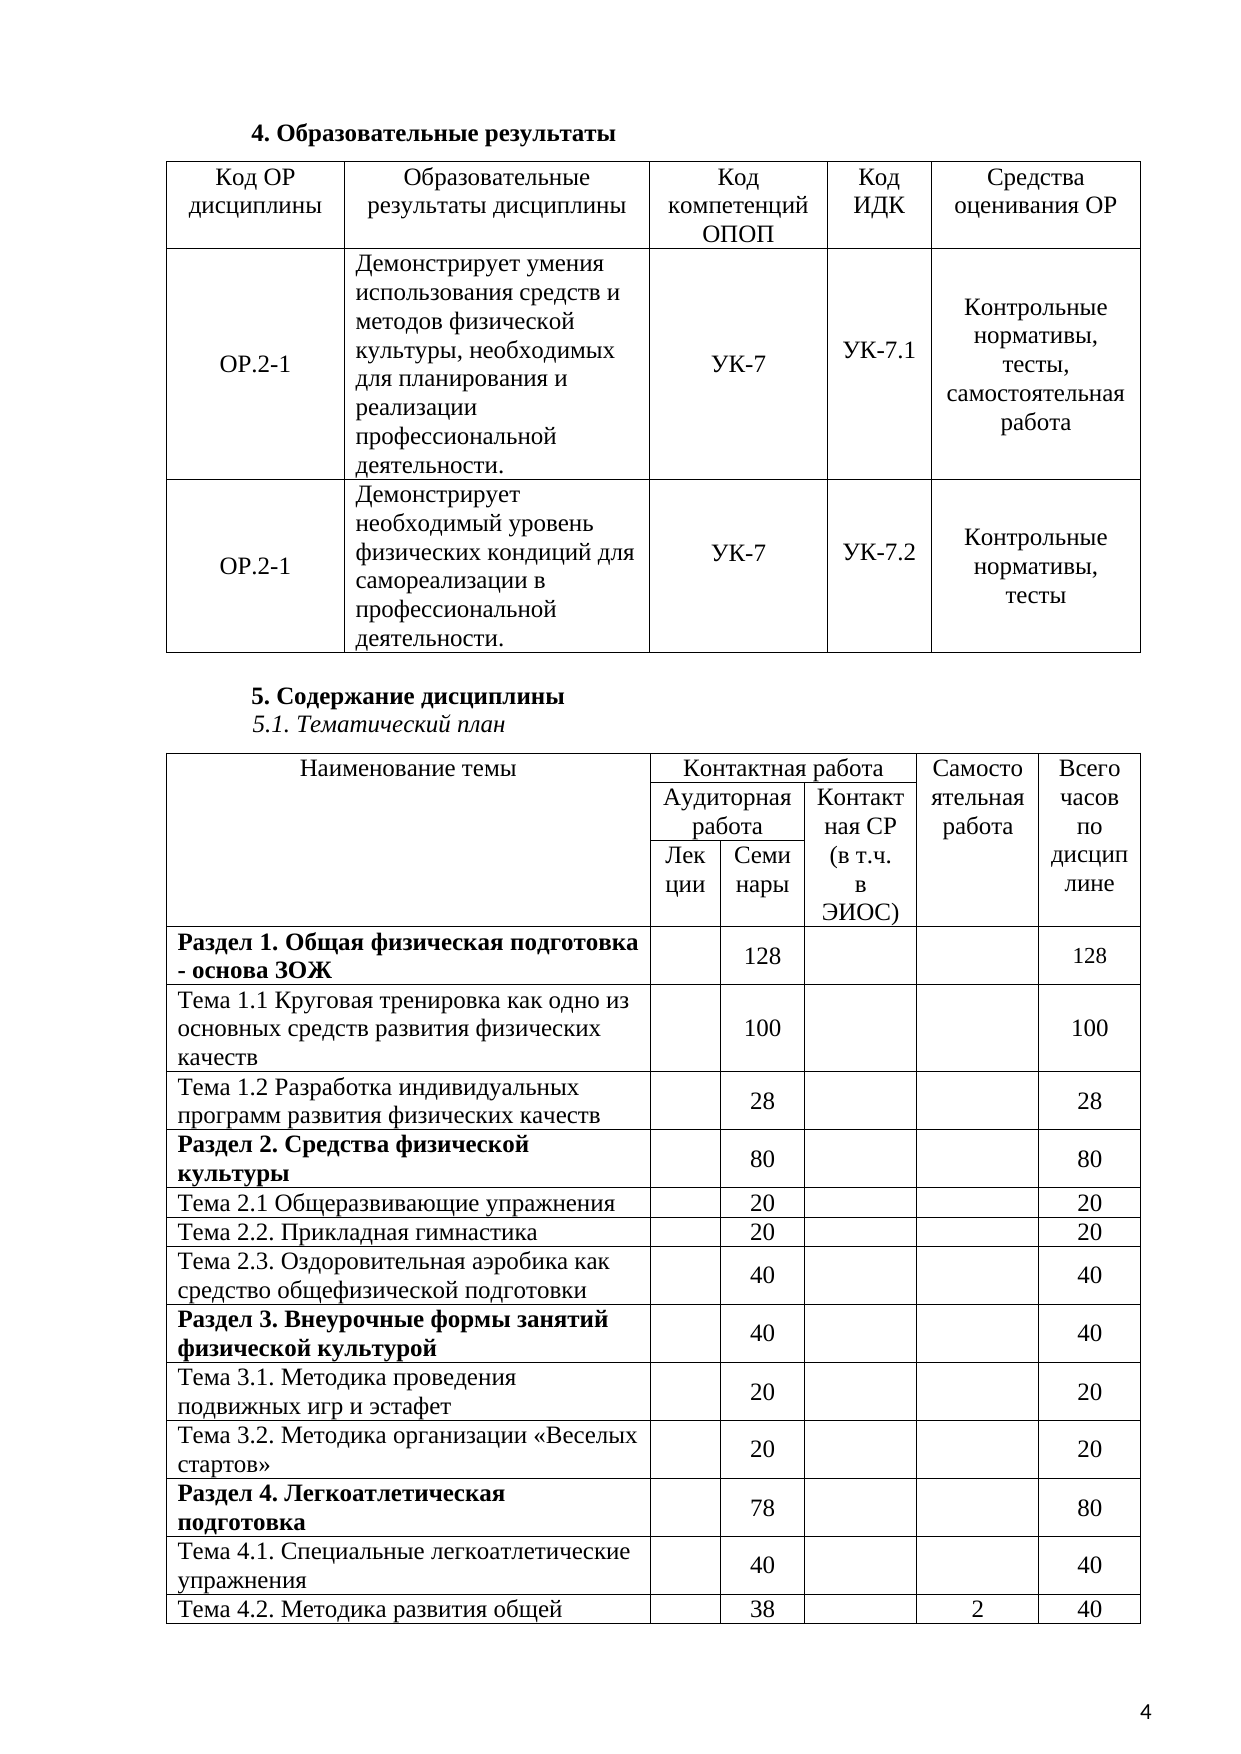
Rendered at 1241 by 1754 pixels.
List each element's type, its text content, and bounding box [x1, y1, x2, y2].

table_cell [917, 1072, 1038, 1129]
table_cell [651, 1072, 720, 1129]
table_cell [917, 1363, 1038, 1420]
table_cell [805, 927, 916, 984]
table_cell [651, 1130, 720, 1187]
table_cell 20 [721, 1363, 804, 1420]
table_cell [651, 1421, 720, 1478]
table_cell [167, 1595, 650, 1623]
table_cell [917, 1218, 1038, 1246]
table_cell [917, 1247, 1038, 1304]
table_cell [917, 1421, 1038, 1478]
table_cell 20 [721, 1421, 804, 1478]
list 5.1. Тематический план [252, 709, 1152, 738]
table_cell [805, 1130, 916, 1187]
table_cell 20 [1039, 1421, 1140, 1478]
table_cell [651, 985, 720, 1071]
table_cell [651, 1305, 720, 1362]
table_cell Контрольные нормативы, тесты, самостоятельная работа [932, 249, 1140, 478]
table_cell 20 [1039, 1363, 1140, 1420]
table_header Всего часов по дисциплине [1039, 754, 1140, 926]
table_header Наименование темы [167, 754, 650, 926]
table_cell 20 [1039, 1218, 1140, 1246]
table_cell 128 [1039, 927, 1140, 984]
table_cell Семинары [721, 841, 804, 926]
table_cell [651, 1188, 720, 1216]
table_cell 40 [1039, 1247, 1140, 1304]
table_cell ОР.2-1 [167, 480, 344, 652]
table_cell [805, 1537, 916, 1594]
table_cell Тема 1.2 Разработка индивидуальных программ развития физических качеств [167, 1072, 650, 1129]
table_header Код ОР дисциплины [167, 162, 344, 248]
table_cell 80 [1039, 1479, 1140, 1536]
table_cell УК-7 [650, 249, 827, 478]
table_cell [651, 1537, 720, 1594]
table_cell Контактная СР (в т.ч. в ЭИОС) [805, 783, 916, 926]
table_cell Раздел 4. Легкоатлетическая подготовка [167, 1479, 650, 1536]
table_cell [651, 1595, 720, 1623]
table_cell [805, 1305, 916, 1362]
table_cell УК-7.1 [828, 249, 931, 478]
table_header Средства оценивания ОР [932, 162, 1140, 248]
table_cell Тема 4.1. Специальные легкоатлетические упражнения [167, 1537, 650, 1594]
table_cell УК-7.2 [828, 480, 931, 652]
table_cell [805, 1188, 916, 1216]
table_header Код компетенций ОПОП [650, 162, 827, 248]
table_cell 28 [721, 1072, 804, 1129]
table_cell [805, 1595, 916, 1623]
table_cell 40 [1039, 1595, 1140, 1623]
table_header Самостоятельная работа [917, 754, 1038, 926]
table_header Образовательные результаты дисциплины [345, 162, 649, 248]
table_cell Аудиторная работа [651, 783, 804, 840]
table_cell Контрольные нормативы, тесты [932, 480, 1140, 652]
table_cell Раздел 2. Средства физической культуры [167, 1130, 650, 1187]
table_cell Тема 2.3. Оздоровительная аэробика как средство общефизической подготовки [167, 1247, 650, 1304]
table_cell Тема 1.1 Круговая тренировка как одно из основных средств развития физических качеств [167, 985, 650, 1071]
table_cell 40 [1039, 1305, 1140, 1362]
table_cell 40 [721, 1305, 804, 1362]
table_cell Тема 2.2. Прикладная гимнастика [167, 1218, 650, 1246]
table_cell [805, 1072, 916, 1129]
table_cell Раздел 1. Общая физическая подготовка - основа ЗОЖ [167, 927, 650, 984]
table_cell [805, 1421, 916, 1478]
table_cell 40 [721, 1247, 804, 1304]
table_cell Тема 2.1 Общеразвивающие упражнения [167, 1188, 650, 1216]
table_cell [805, 1247, 916, 1304]
table_cell [651, 1363, 720, 1420]
text 4. Образовательные результаты [177, 118, 1152, 147]
table_cell [651, 1247, 720, 1304]
table_cell Тема 3.1. Методика проведения подвижных игр и эстафет [167, 1363, 650, 1420]
table_cell [651, 1479, 720, 1536]
table_cell 80 [1039, 1130, 1140, 1187]
table_cell ОР.2-1 [167, 249, 344, 478]
table_cell 100 [721, 985, 804, 1071]
table_cell [805, 1363, 916, 1420]
table_header Код ИДК [828, 162, 931, 248]
table_cell [917, 1305, 1038, 1362]
table_cell 20 [721, 1218, 804, 1246]
table_cell 78 [721, 1479, 804, 1536]
table_cell 100 [1039, 985, 1140, 1071]
table_cell 128 [721, 927, 804, 984]
table_cell [917, 985, 1038, 1071]
table_cell 80 [721, 1130, 804, 1187]
table_header Контактная работа [651, 754, 916, 782]
table_cell Демонстрирует необходимый уровень физических кондиций для самореализации в профессиональной деятельности. [345, 480, 649, 652]
table_cell Раздел 3. Внеурочные формы занятий физической культурой [167, 1305, 650, 1362]
table_cell 20 [721, 1188, 804, 1216]
table_cell [917, 927, 1038, 984]
table_cell 20 [1039, 1188, 1140, 1216]
table_cell 40 [721, 1537, 804, 1594]
table_cell Тема 3.2. Методика организации «Веселых стартов» [167, 1421, 650, 1478]
table_cell [917, 1479, 1038, 1536]
table_cell 40 [1039, 1537, 1140, 1594]
table_cell [805, 985, 916, 1071]
table_cell УК-7 [650, 480, 827, 652]
table_cell [651, 1218, 720, 1246]
table_cell 38 [721, 1595, 804, 1623]
table_cell [651, 927, 720, 984]
text 5. Содержание дисциплины [177, 681, 1152, 709]
table_cell Лекции [651, 841, 720, 926]
table_cell 28 [1039, 1072, 1140, 1129]
table_cell 2 [917, 1595, 1038, 1623]
table_cell [917, 1130, 1038, 1187]
table_cell Демонстрирует умения использования средств и методов физической культуры, необходимых для планирования и реализации профессиональной деятельности. [345, 249, 649, 478]
table_cell [917, 1537, 1038, 1594]
table_cell [805, 1479, 916, 1536]
table_cell [805, 1218, 916, 1246]
table_cell [917, 1188, 1038, 1216]
